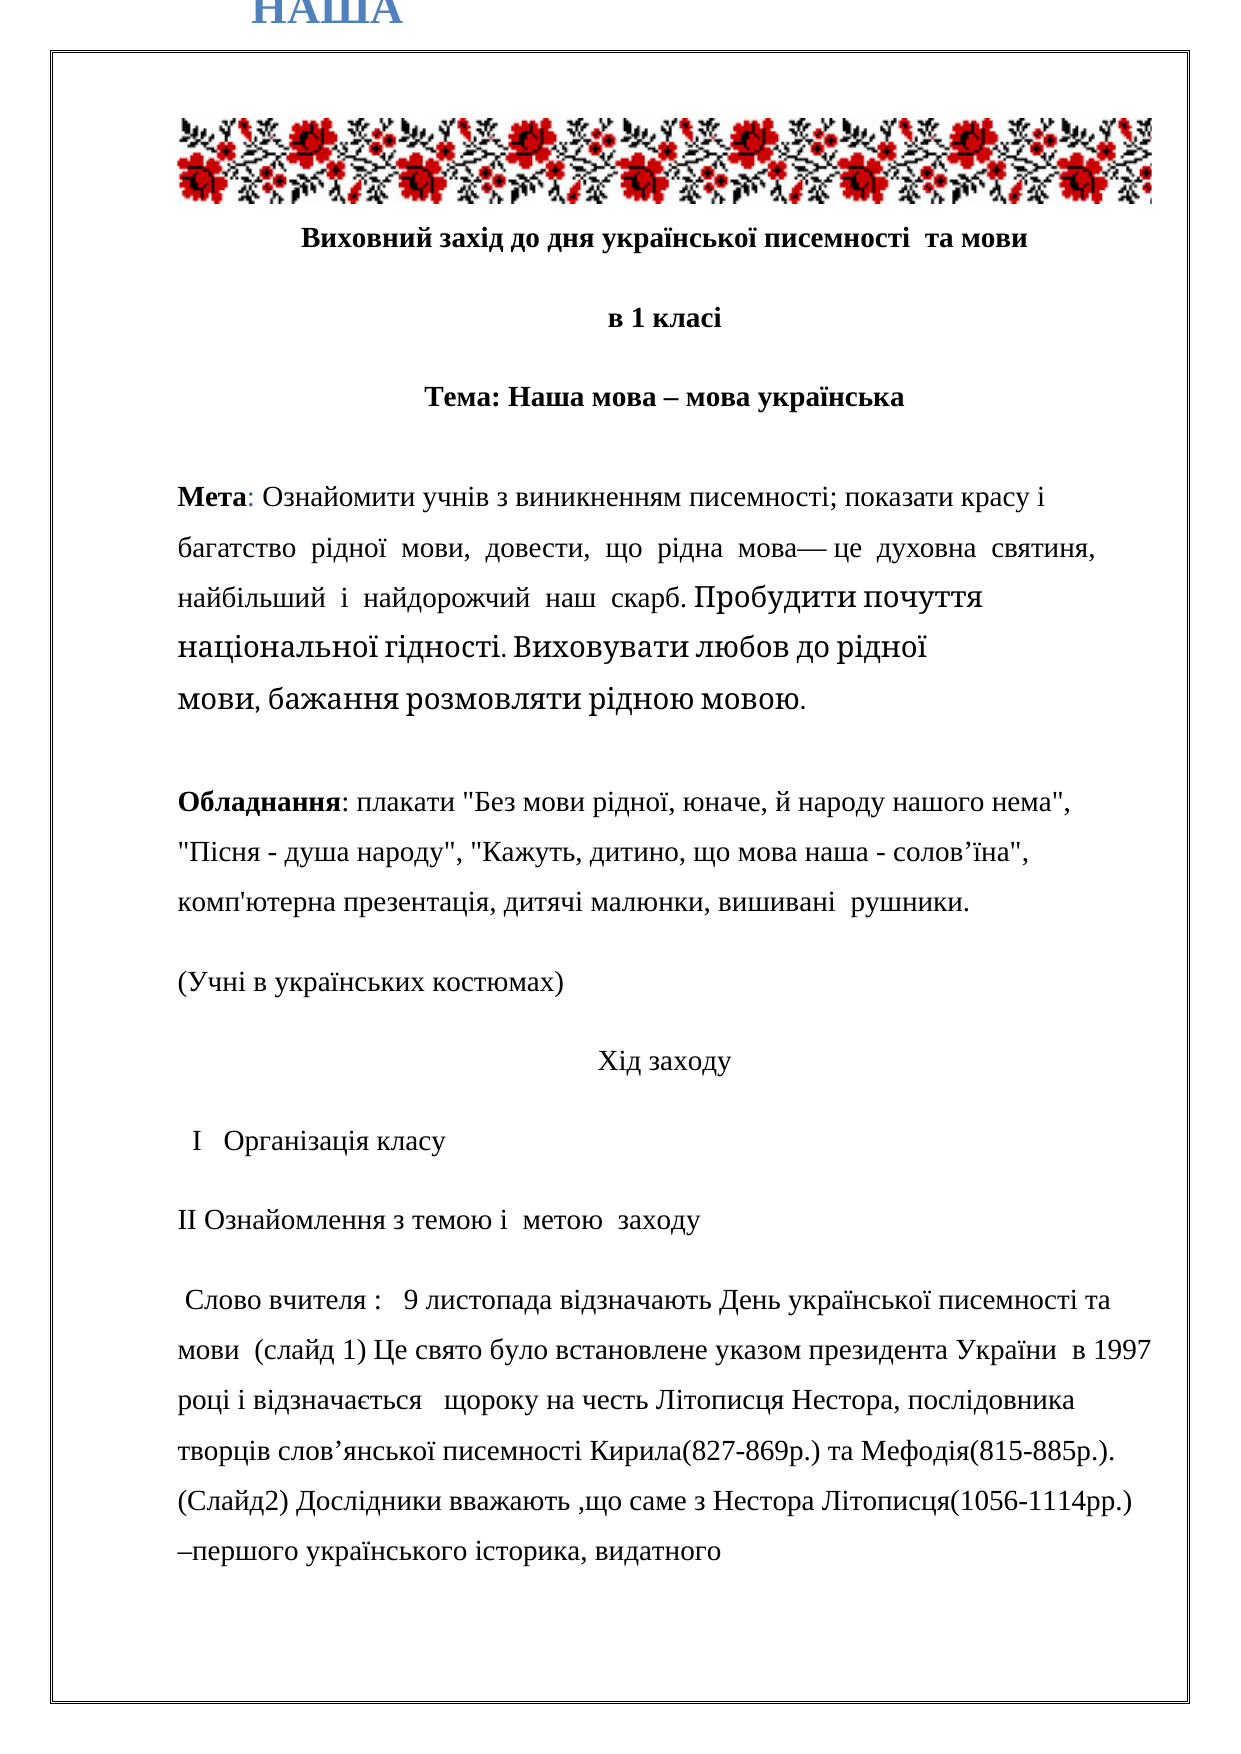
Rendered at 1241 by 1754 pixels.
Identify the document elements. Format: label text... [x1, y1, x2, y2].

text в 1 класі [177, 300, 1152, 333]
text ІІ Ознайомлення з темою і метою заходу [177, 1202, 1152, 1236]
text (Учні в українських костюмах) [177, 964, 1152, 997]
subtitle Обладнання: плакати "Без мови рідної, юначе, й народу нашого нема", "Пісня - душа народу", "Кажуть, дитино, що мова наша - солов’їна", комп'ютерна презентація, дитячі малюнки, вишивані рушники. [177, 784, 1152, 918]
text Тема: Наша мова – мова українська [177, 379, 1152, 413]
picture [177, 118, 1152, 204]
text Хід заходу [177, 1043, 1152, 1077]
text Виховний захід до дня української писемності та мови [177, 204, 1152, 254]
text Слово вчителя : 9 листопада відзначають День української писемності та мови (слайд 1) Це свято було встановлене указом президента України в 1997 році і відзначається щороку на честь Літописця Нестора, послідовника творців слов’янської писемності Кирила(827-869р.) та Мефодія(815-885р.). (Слайд2) Дослідники вважають ,що саме з Нестора Літописця(1056-1114рр.) –першого українського історика, видатного [177, 1282, 1152, 1567]
text І Організація класу [177, 1123, 1152, 1156]
subtitle Мета: Ознайомити учнів з виникненням писемності; показати красу і багатство рідної мови, довести, що рідна мова— це духовна святиня, найбільший і найдорожчий наш скарб. Пробудити почуття національної гідності. Виховувати любов до рідної мови, бажання розмовляти рідною мовою. [177, 479, 1152, 716]
